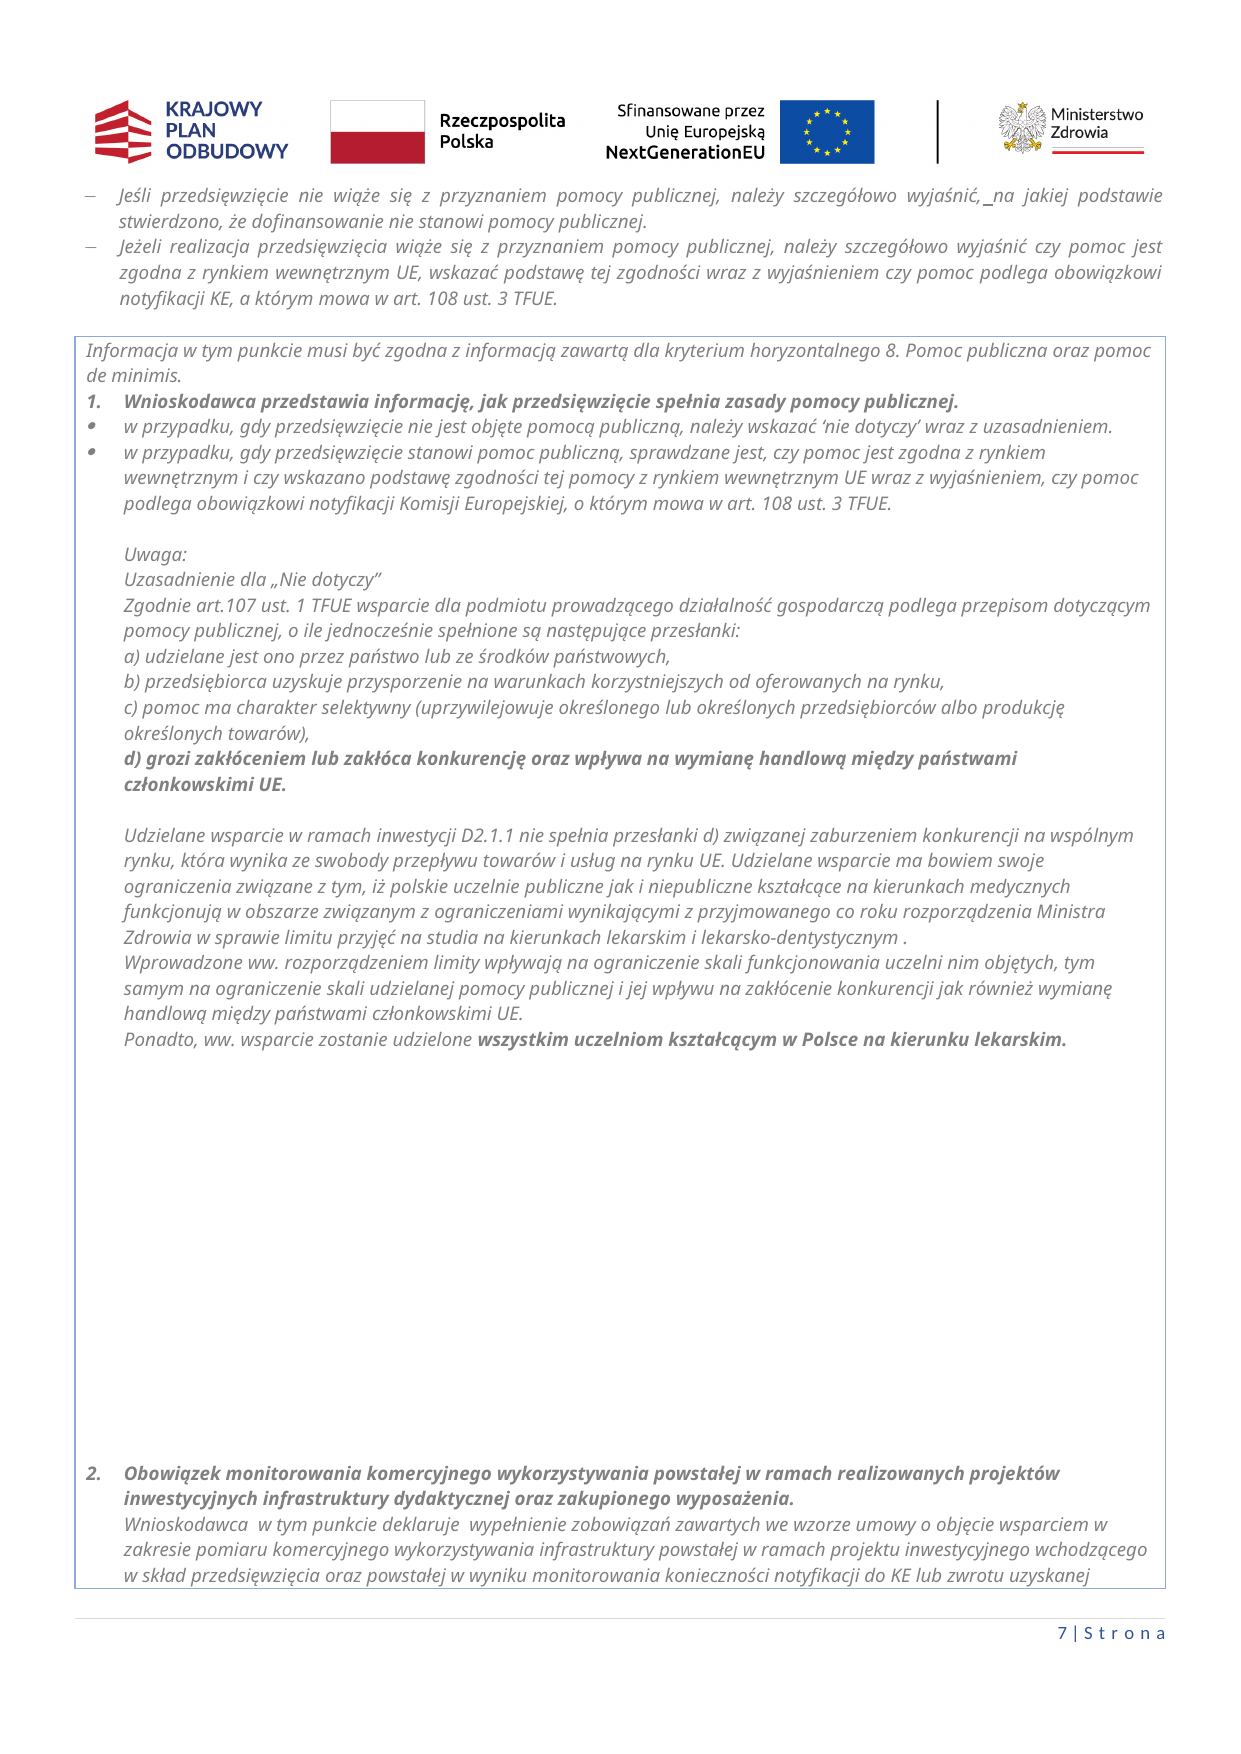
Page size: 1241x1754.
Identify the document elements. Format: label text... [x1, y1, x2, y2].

list Jeśli przedsięwzięcie nie wiąże się z przyznaniem pomocy publicznej, należy szczegółowo wyjaśnić, na jakiej podstawie stwierdzono, że dofinansowanie nie stanowi pomocy publicznej. [81, 183, 1165, 234]
picture [75, 73, 1166, 183]
list Jeżeli realizacja przedsięwzięcia wiąże się z przyznaniem pomocy publicznej, należy szczegółowo wyjaśnić czy pomoc jest zgodna z rynkiem wewnętrznym UE, wskazać podstawę tej zgodności wraz z wyjaśnieniem czy pomoc podlega obowiązkowi notyfikacji KE, a którym mowa w art. 108 ust. 3 TFUE. [82, 234, 1165, 310]
